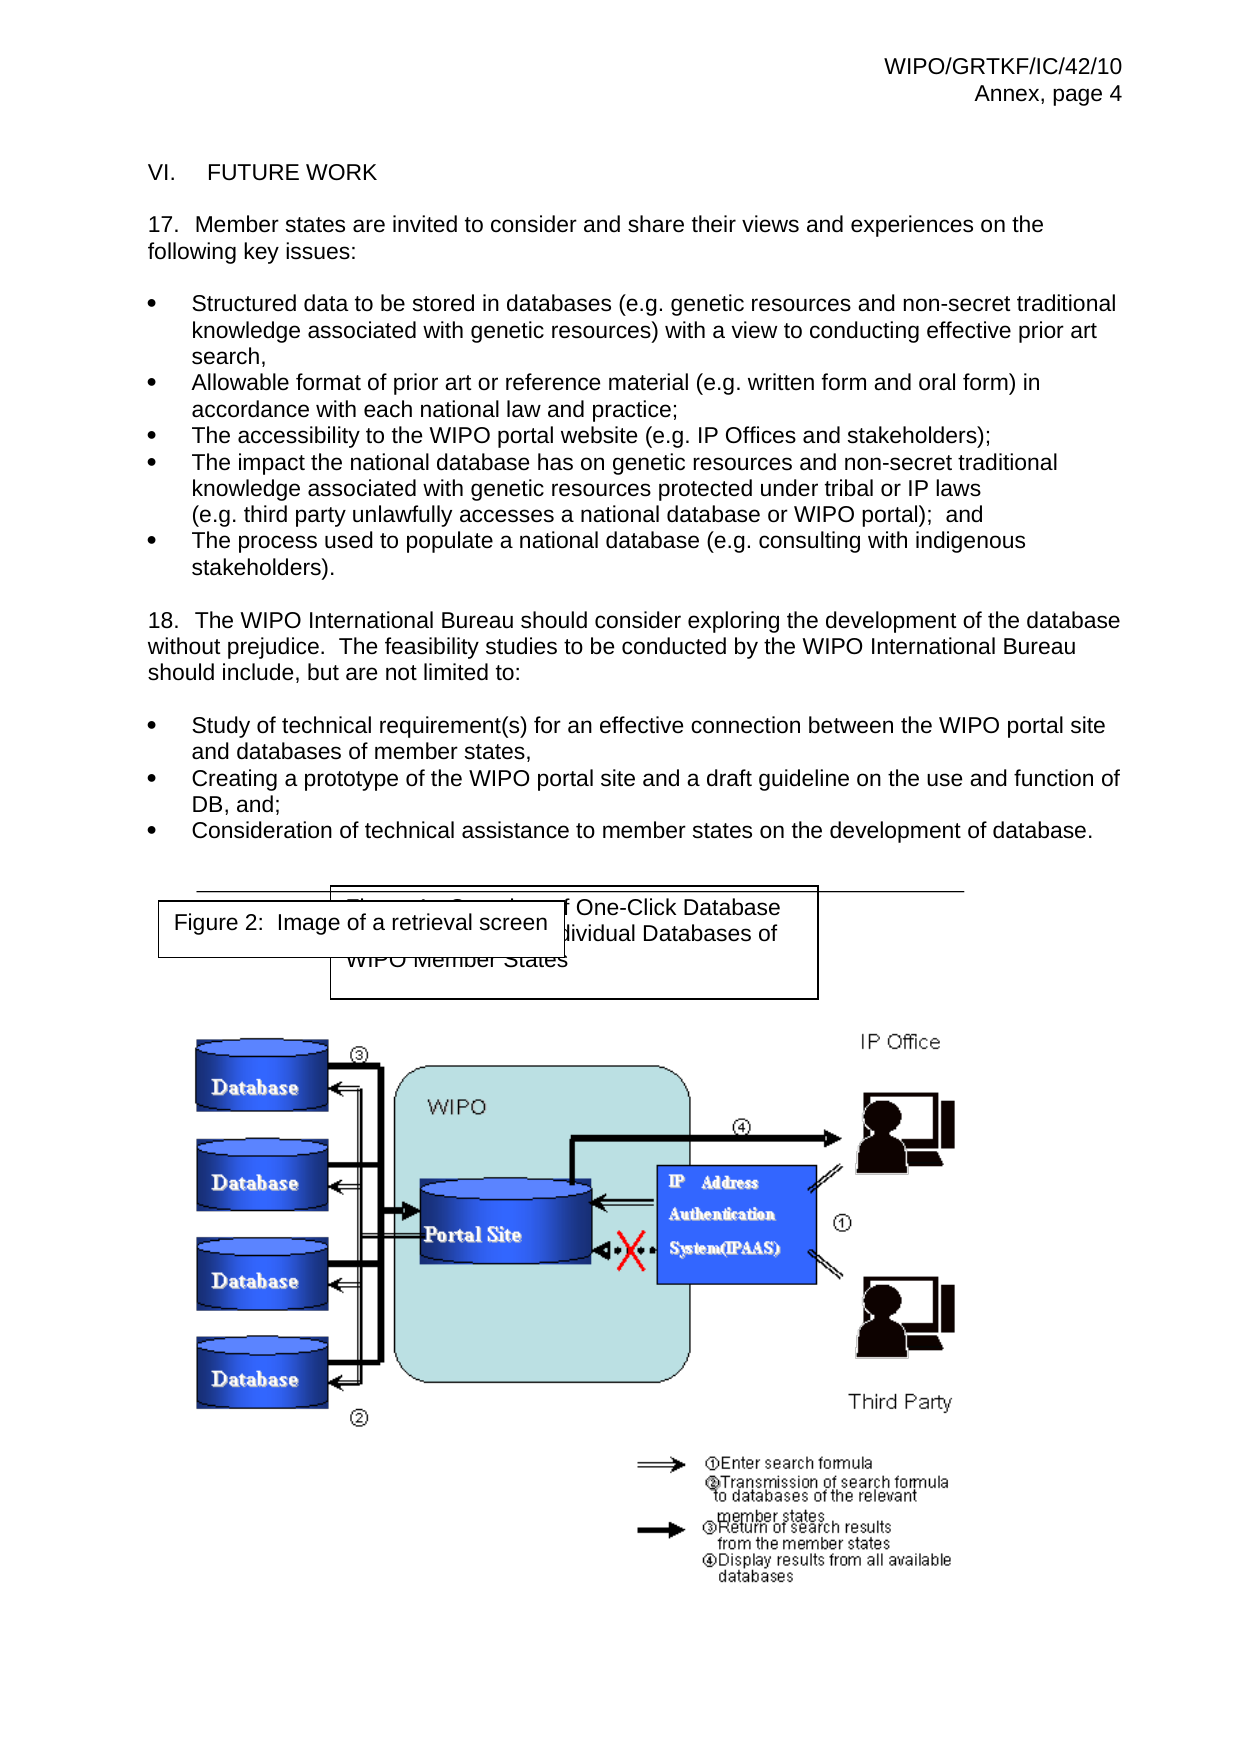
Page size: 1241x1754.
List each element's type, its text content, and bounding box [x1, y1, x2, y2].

list Consideration of technical assistance to member states on the development of database. [148, 817, 1122, 844]
list The accessibility to the WIPO portal website (e.g. IP Offices and stakeholders); [148, 422, 1122, 448]
list Structured data to be stored in databases (e.g. genetic resources and non-secret traditional knowledge associated with genetic resources) with a view to conducting effective prior art search, [148, 290, 1122, 369]
list The process used to populate a national database (e.g. consulting with indigenous stakeholders). [148, 527, 1122, 580]
text VI. FUTURE WORK [148, 158, 1122, 185]
list Member states are invited to consider and share their views and experiences on the following key issues: [148, 211, 1122, 264]
list Allowable format of prior art or reference material (e.g. written form and oral form) in accordance with each national law and practice; [148, 369, 1122, 422]
list The WIPO International Bureau should consider exploring the development of the database without prejudice. The feasibility studies to be conducted by the WIPO International Bureau should include, but are not limited to: [148, 607, 1122, 686]
list The impact the national database has on genetic resources and non-secret traditional knowledge associated with genetic resources protected under tribal or IP laws (e.g. third party unlawfully accesses a national database or WIPO portal); and [148, 448, 1122, 527]
picture [164, 891, 1076, 1694]
list Study of technical requirement(s) for an effective connection between the WIPO portal site and databases of member states, [148, 712, 1122, 765]
list Creating a prototype of the WIPO portal site and a draft guideline on the use and function of DB, and; [148, 765, 1122, 817]
